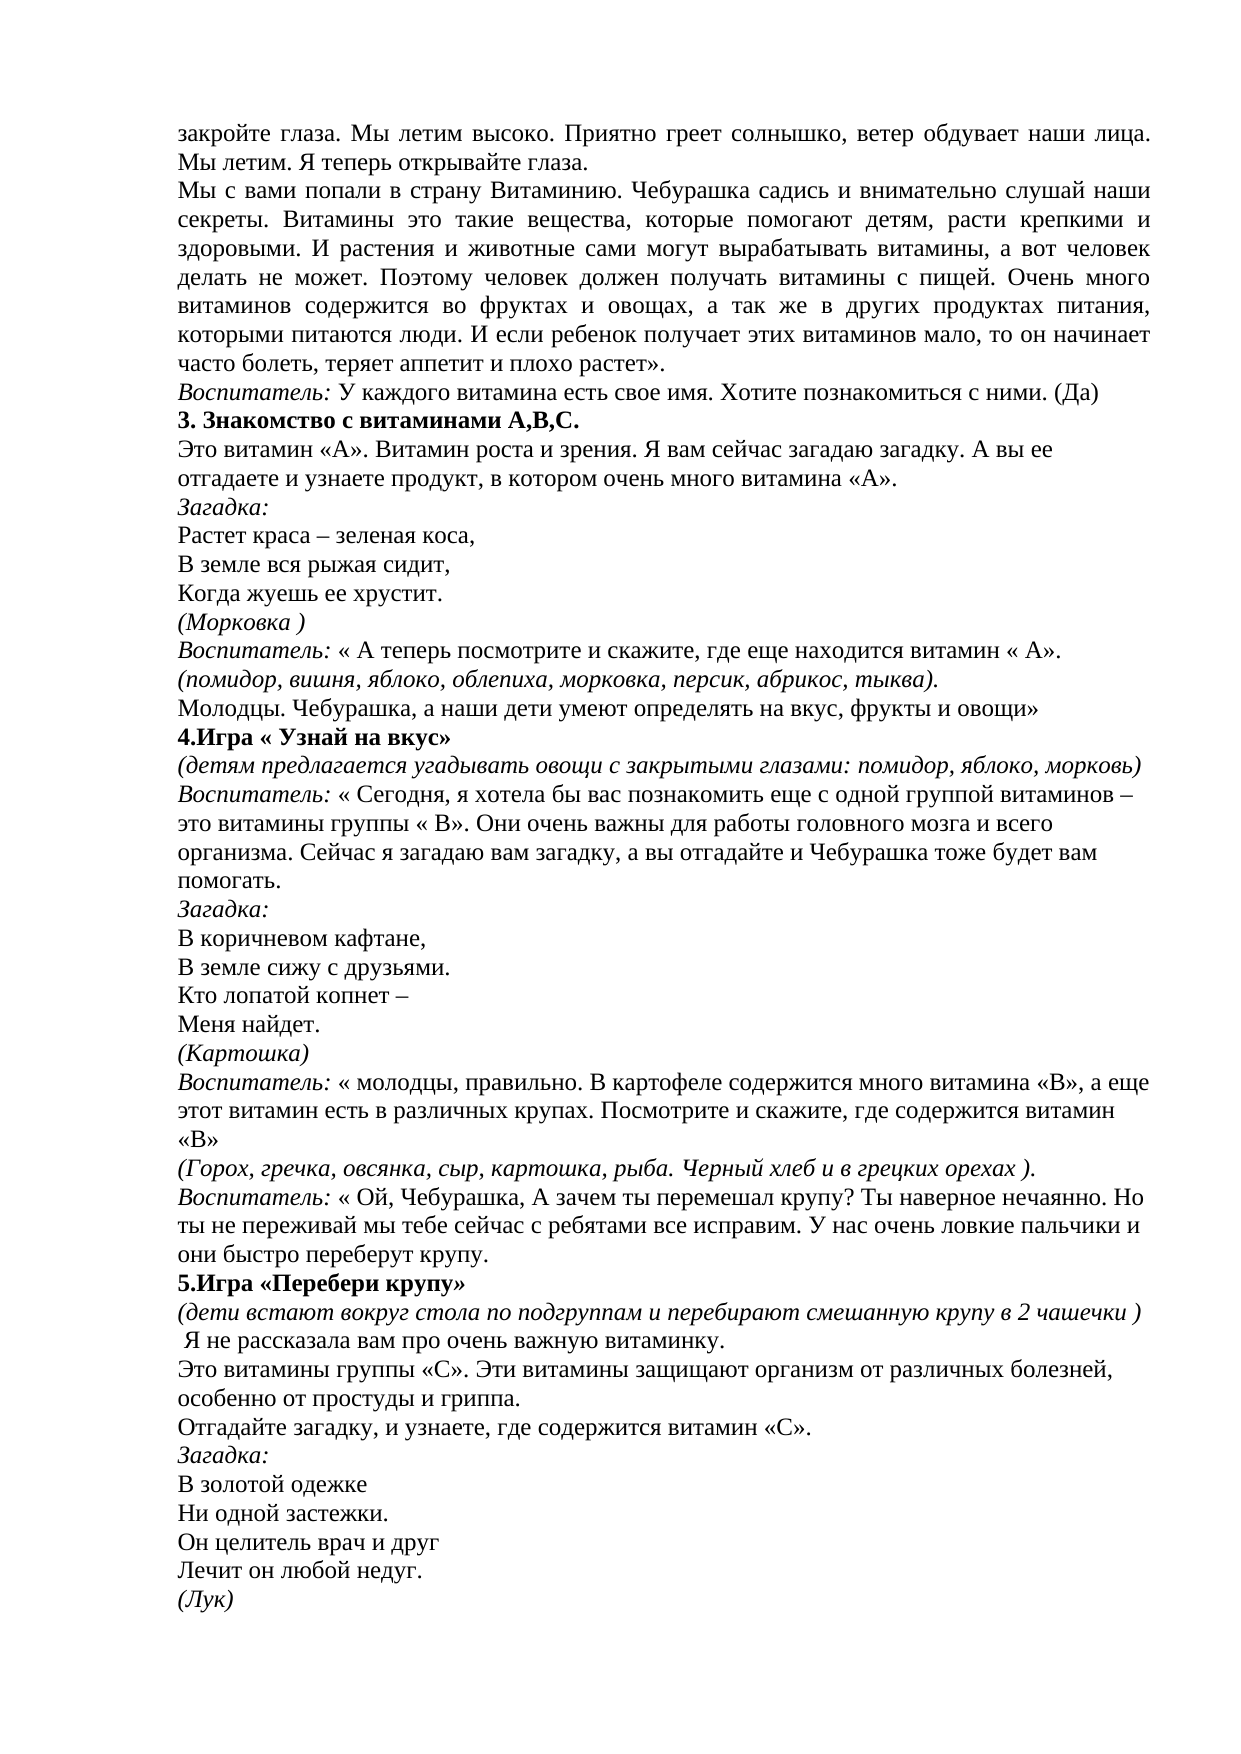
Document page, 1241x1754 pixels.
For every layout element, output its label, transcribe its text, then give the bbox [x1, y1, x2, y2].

text (Горох, гречка, овсянка, сыр, картошка, рыба. Черный хлеб и в грецких орехах ). [177, 1153, 1152, 1182]
text Это витамин «А». Витамин роста и зрения. Я вам сейчас загадаю загадку. А вы ее отгадаете и узнаете продукт, в котором очень много витамина «А». [177, 434, 1152, 492]
text Воспитатель: « молодцы, правильно. В картофеле содержится много витамина «В», а еще этот витамин есть в различных крупах. Посмотрите и скажите, где содержится витамин «В» [177, 1067, 1152, 1153]
text Воспитатель: У каждого витамина есть свое имя. Хотите познакомиться с ними. (Да) [177, 377, 1152, 406]
text Мы с вами попали в страну Витаминию. Чебурашка садись и внимательно слушай наши секреты. Витамины это такие вещества, которые помогают детям, расти крепкими и здоровыми. И растения и животные сами могут вырабатывать витамины, а вот человек делать не может. Поэтому человек должен получать витамины с пищей. Очень много витаминов содержится во фруктах и овощах, а так же в других продуктах питания, которыми питаются люди. И если ребенок получает этих витаминов мало, то он начинает часто болеть, теряет аппетит и плохо растет». [177, 176, 1152, 377]
text (помидор, вишня, яблоко, облепиха, морковка, персик, абрикос, тыква). [177, 664, 1152, 693]
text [177, 118, 1152, 176]
text 3. Знакомство с витаминами А,В,С. [177, 406, 1152, 434]
text Растет краса – зеленая коса, В земле вся рыжая сидит, Когда жуешь ее хрустит. (Морковка ) [177, 521, 1152, 636]
text Загадка: [177, 1441, 1152, 1469]
text 5.Игра «Перебери крупу» [177, 1268, 1152, 1297]
text (дети встают вокруг стола по подгруппам и перебирают смешанную крупу в 2 чашечки ) [177, 1297, 1152, 1326]
text Загадка: [177, 894, 1152, 923]
text В коричневом кафтане, В земле сижу с друзьями. Кто лопатой копнет – Меня найдет. (Картошка) [177, 923, 1152, 1067]
text Молодцы. Чебурашка, а наши дети умеют определять на вкус, фрукты и овощи» [177, 693, 1152, 722]
text В золотой одежке Ни одной застежки. Он целитель врач и друг Лечит он любой недуг. (Лук) [177, 1469, 1152, 1613]
text Отгадайте загадку, и узнаете, где содержится витамин «С». [177, 1412, 1152, 1441]
text Воспитатель: « Ой, Чебурашка, А зачем ты перемешал крупу? Ты наверное нечаянно. Но ты не переживай мы тебе сейчас с ребятами все исправим. У нас очень ловкие пальчики и они быстро переберут крупу. [177, 1182, 1152, 1268]
text 4.Игра « Узнай на вкус» [177, 722, 1152, 751]
text Я не рассказала вам про очень важную витаминку. [177, 1326, 1152, 1354]
text Воспитатель: « Сегодня, я хотела бы вас познакомить еще с одной группой витаминов – это витамины группы « В». Они очень важны для работы головного мозга и всего организма. Сейчас я загадаю вам загадку, а вы отгадайте и Чебурашка тоже будет вам помогать. [177, 779, 1152, 894]
text (детям предлагается угадывать овощи с закрытыми глазами: помидор, яблоко, морковь) [177, 751, 1152, 779]
text Загадка: [177, 492, 1152, 521]
text Это витамины группы «С». Эти витамины защищают организм от различных болезней, особенно от простуды и гриппа. [177, 1354, 1152, 1412]
text Воспитатель: « А теперь посмотрите и скажите, где еще находится витамин « А». [177, 636, 1152, 664]
